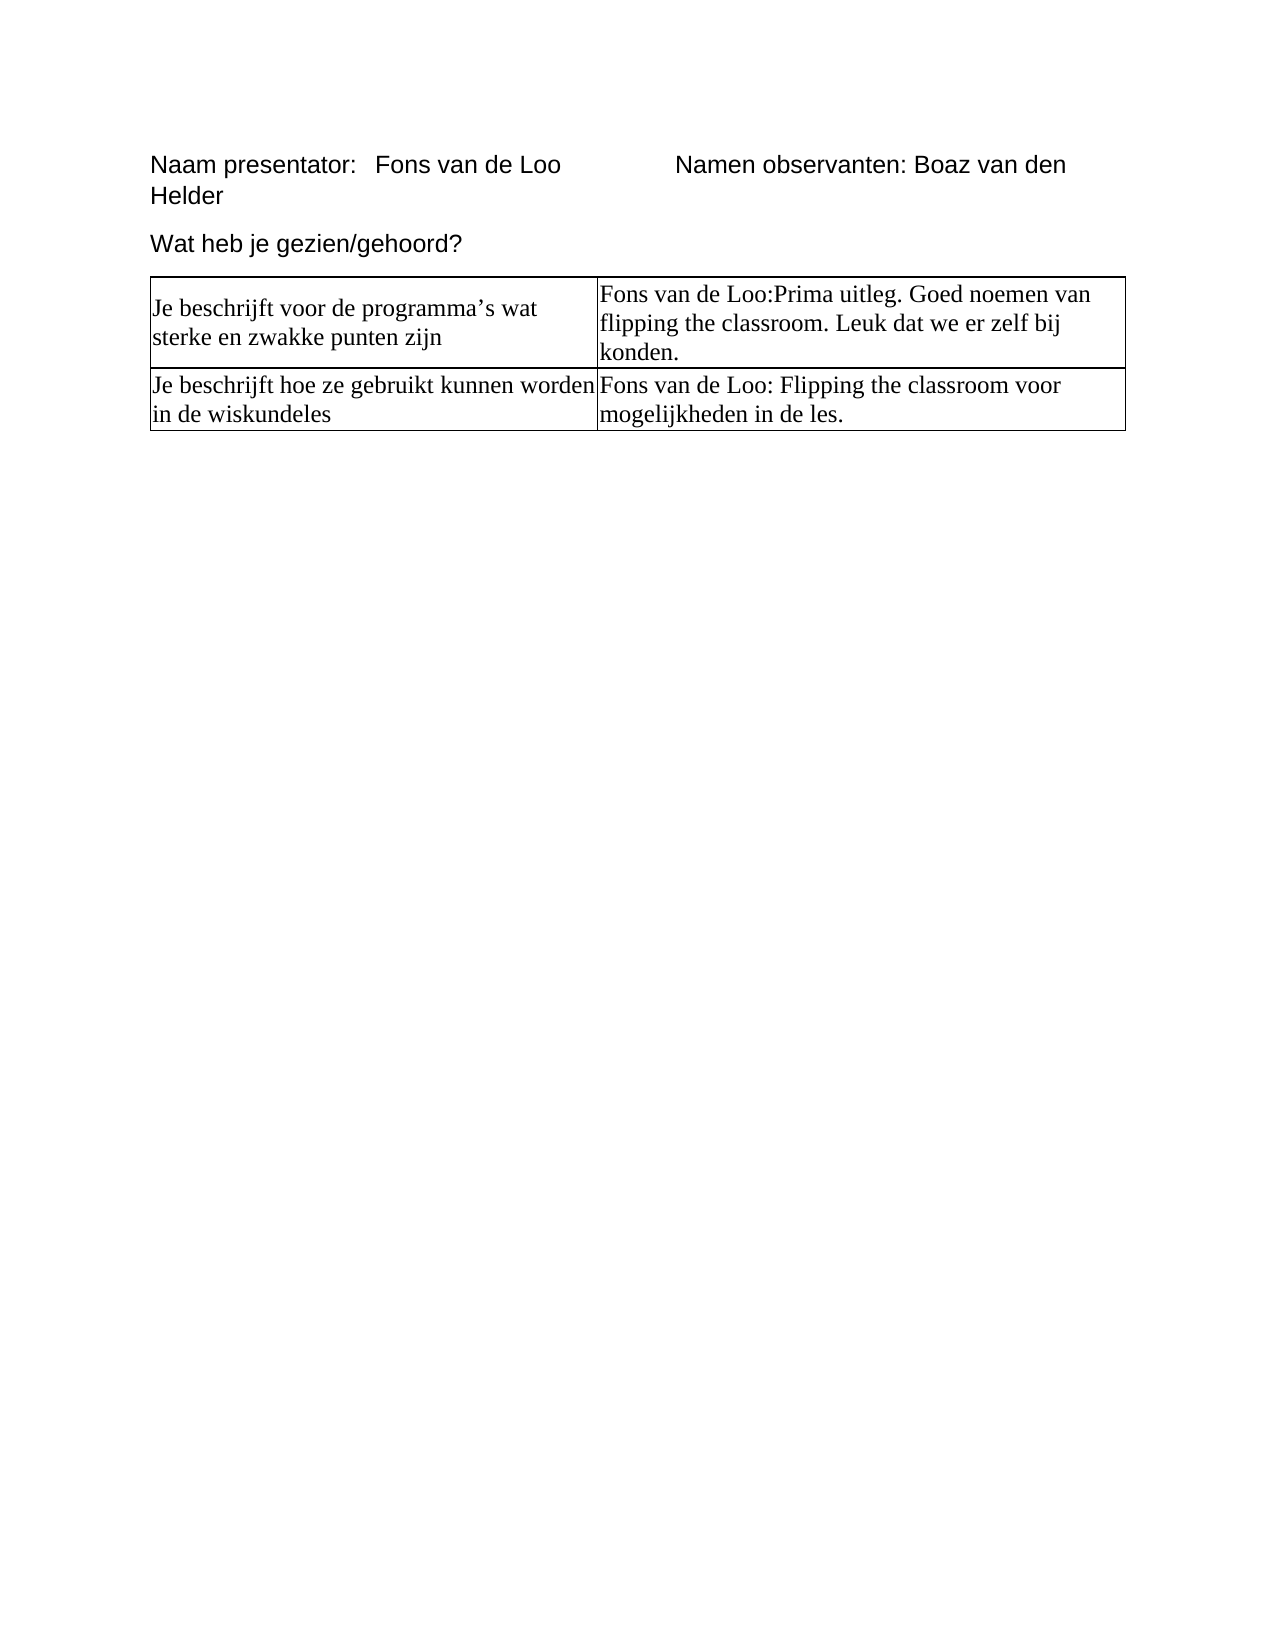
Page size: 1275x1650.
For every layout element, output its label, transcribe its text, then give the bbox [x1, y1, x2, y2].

table_header Je beschrijft hoe ze gebruikt kunnen worden in de wiskundeles [151, 369, 597, 429]
text Naam presentator: Fons van de Loo Namen observanten: Boaz van den Helder [150, 150, 1125, 210]
text Wat heb je gezien/gehoord? [150, 229, 1125, 257]
table_header Fons van de Loo:Prima uitleg. Goed noemen van flipping the classroom. Leuk dat we er zelf bij konden. [598, 278, 1125, 367]
table_header Je beschrijft voor de programma’s wat sterke en zwakke punten zijn [151, 278, 597, 367]
table_header Fons van de Loo: Flipping the classroom voor mogelijkheden in de les. [598, 369, 1125, 429]
